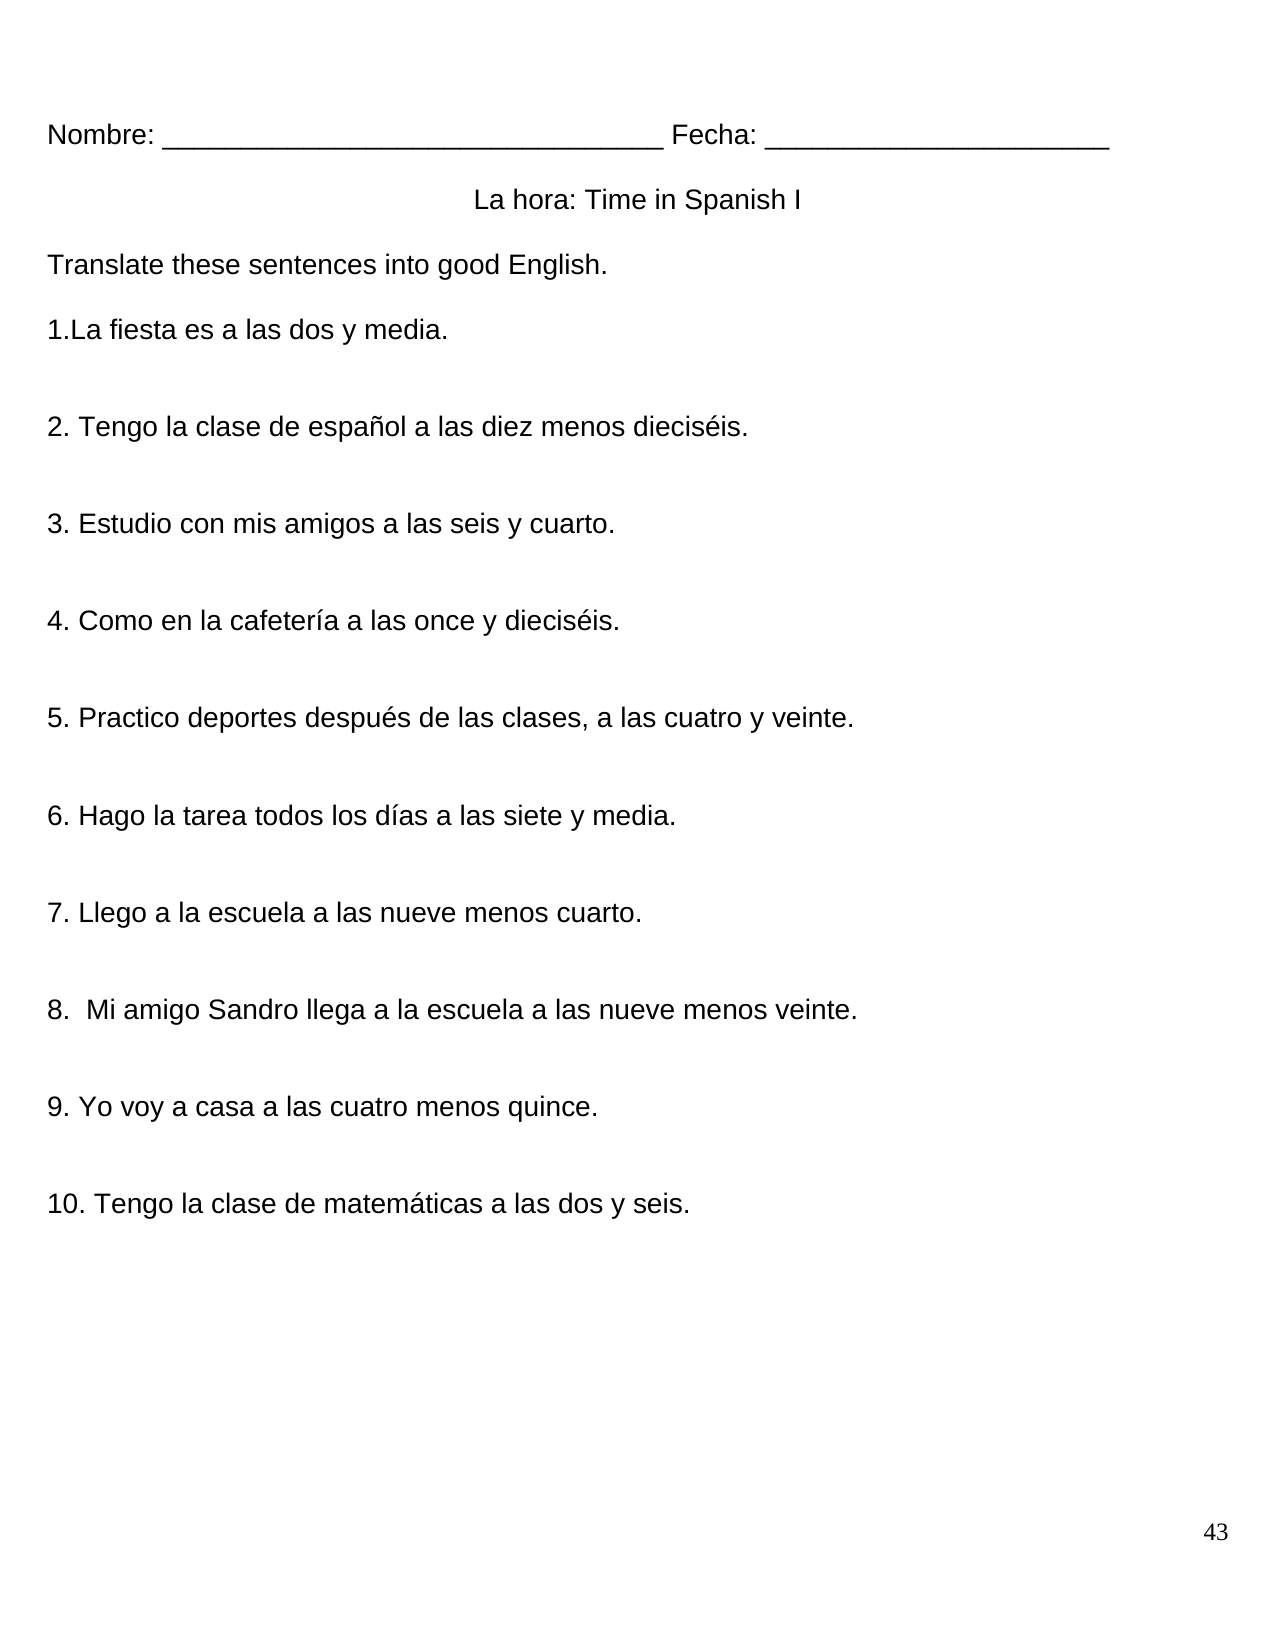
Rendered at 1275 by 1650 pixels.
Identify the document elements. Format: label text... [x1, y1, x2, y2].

text 1.La fiesta es a las dos y media. [47, 313, 1228, 345]
text Translate these sentences into good English. [47, 248, 1228, 280]
text 3. Estudio con mis amigos a las seis y cuarto. [47, 507, 1228, 539]
text La hora: Time in Spanish I [47, 183, 1228, 216]
text 4. Como en la cafetería a las once y dieciséis. [47, 604, 1228, 637]
text 10. Tengo la clase de matemáticas a las dos y seis. [47, 1187, 1228, 1220]
text 8. Mi amigo Sandro llega a la escuela a las nueve menos veinte. [47, 993, 1228, 1025]
text 6. Hago la tarea todos los días a las siete y media. [47, 799, 1228, 831]
text 9. Yo voy a casa a las cuatro menos quince. [47, 1090, 1228, 1123]
text 2. Tengo la clase de español a las diez menos dieciséis. [47, 410, 1228, 442]
text Nombre: ________________________________ Fecha: ______________________ [47, 118, 1228, 151]
text 5. Practico deportes después de las clases, a las cuatro y veinte. [47, 701, 1228, 734]
text 7. Llego a la escuela a las nueve menos cuarto. [47, 896, 1228, 928]
